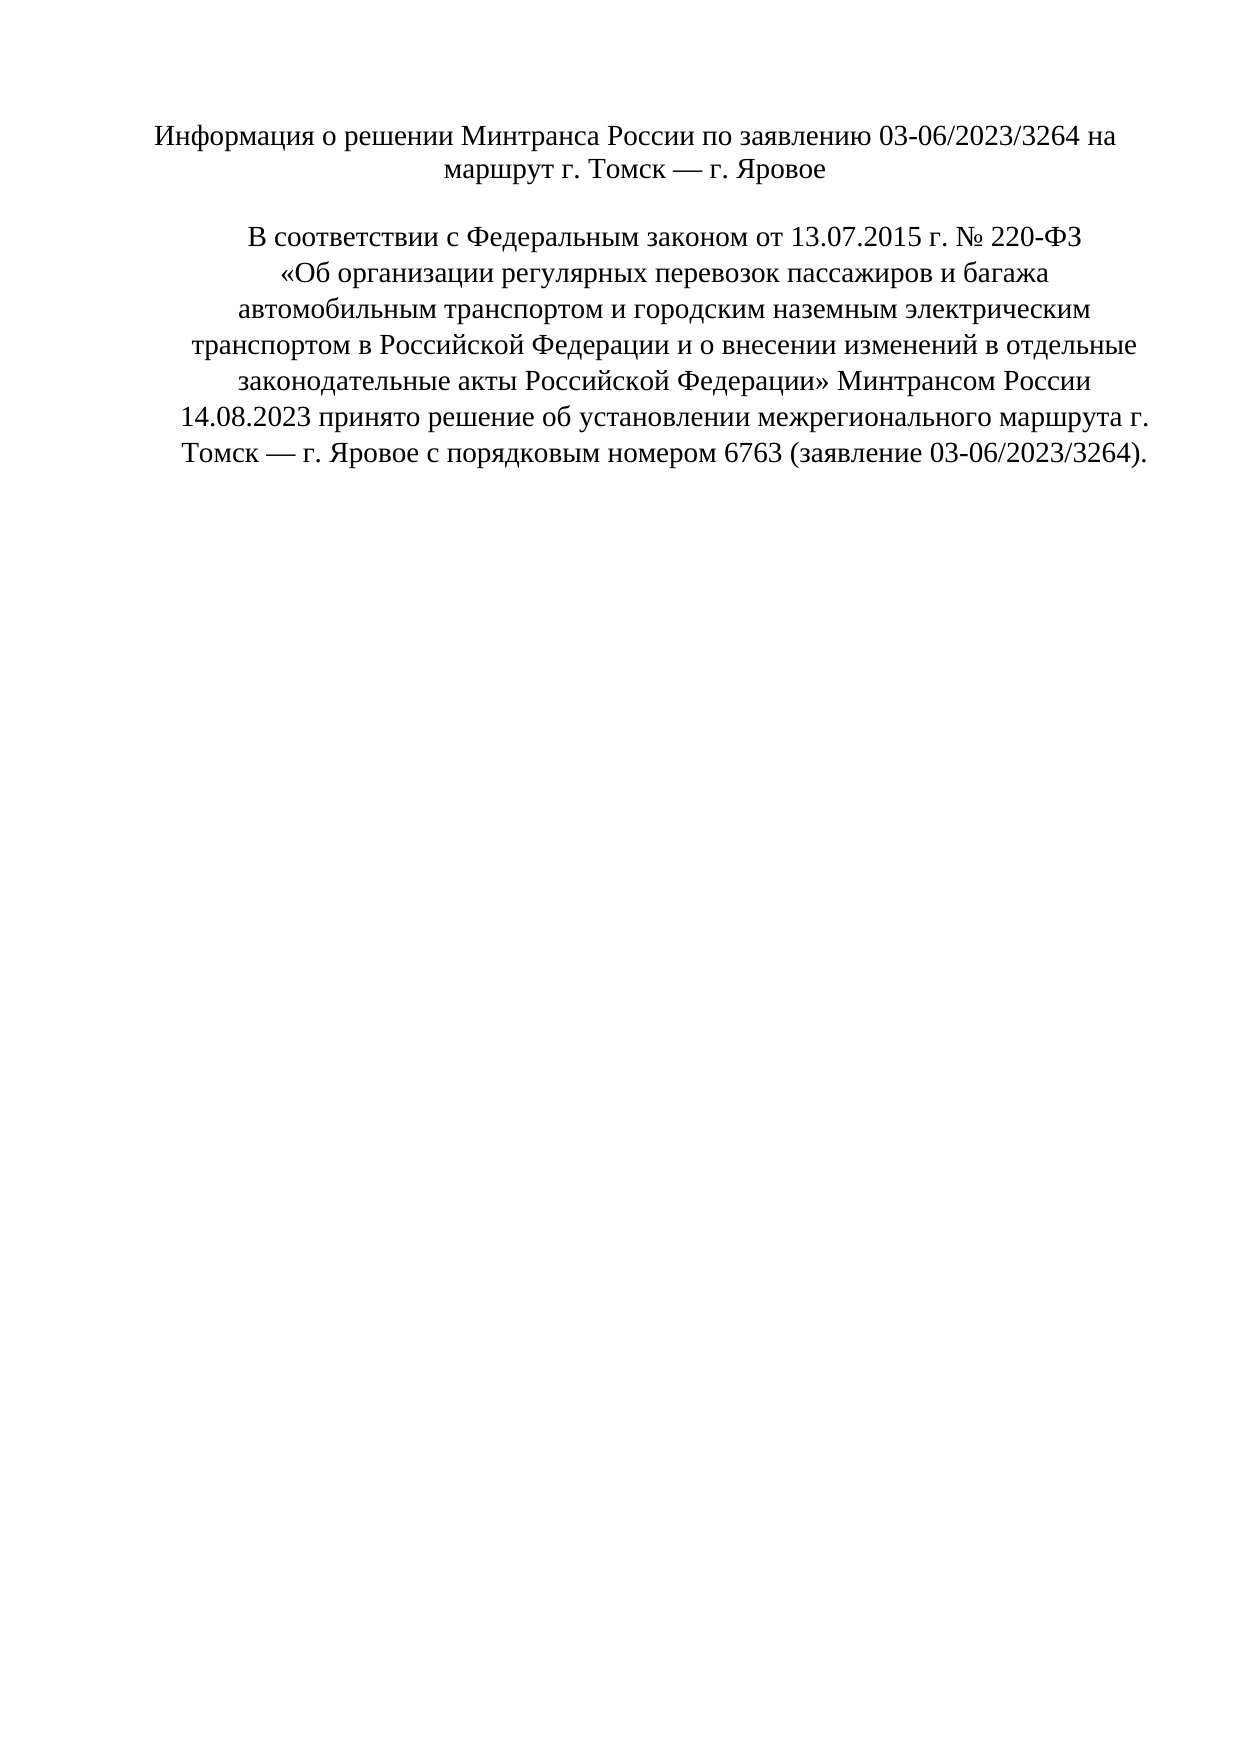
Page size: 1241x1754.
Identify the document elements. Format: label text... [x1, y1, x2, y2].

text В соответствии с Федеральным законом от 13.07.2015 г. № 220-ФЗ «Об организации регулярных перевозок пассажиров и багажа автомобильным транспортом и городским наземным электрическим транспортом в Российской Федерации и о внесении изменений в отдельные законодательные акты Российской Федерации» Минтрансом России 14.08.2023 принято решение об установлении межрегионального маршрута г. Томск — г. Яровое с порядковым номером 6763 (заявление 03-06/2023/3264). [177, 219, 1152, 469]
text Информация о решении Минтранса России по заявлению 03-06/2023/3264 на маршрут г. Томск — г. Яровое [118, 118, 1152, 185]
